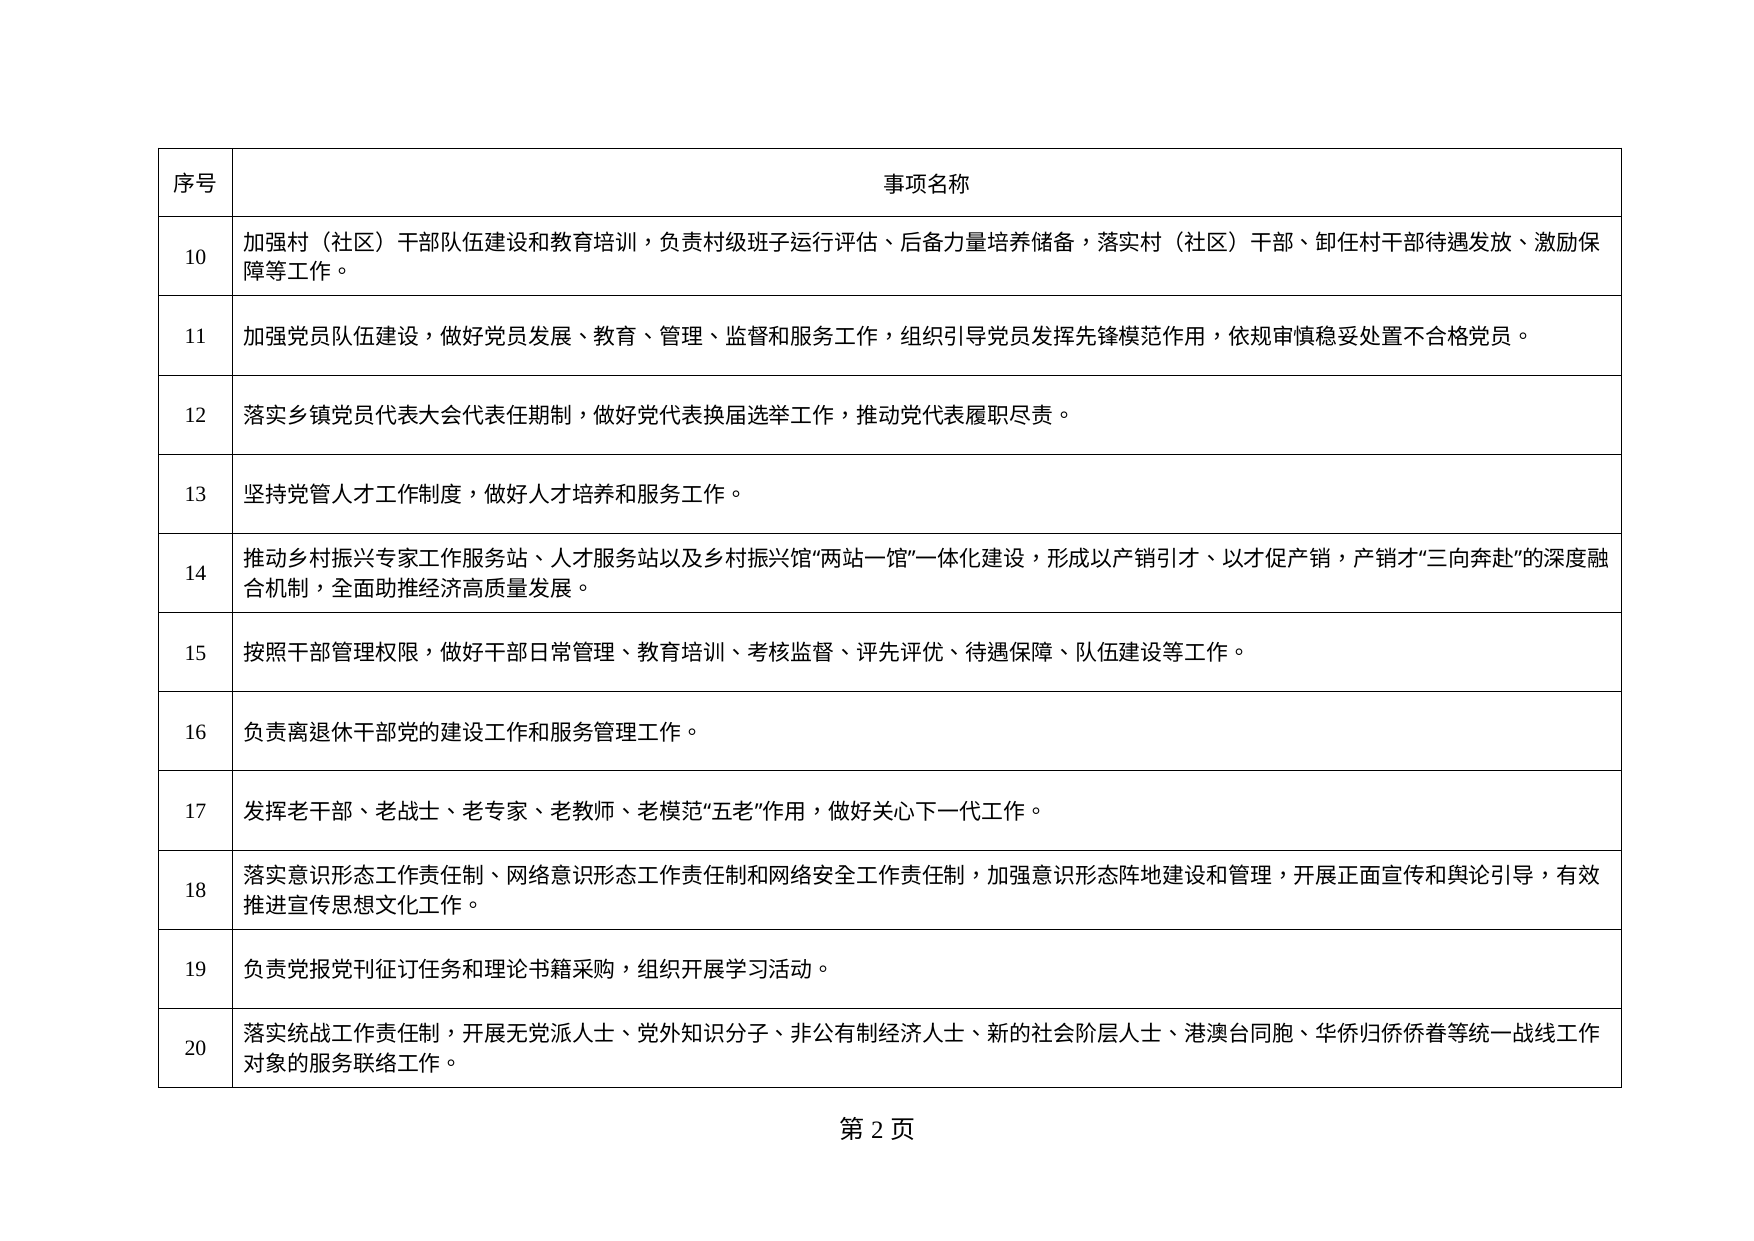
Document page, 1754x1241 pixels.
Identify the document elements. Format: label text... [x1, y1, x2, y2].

table_cell 17 [159, 771, 232, 849]
table_cell 按照干部管理权限，做好干部日常管理、教育培训、考核监督、评先评优、待遇保障、队伍建设等工作。 [233, 613, 1621, 691]
table_cell 18 [159, 851, 232, 929]
table_cell 加强党员队伍建设，做好党员发展、教育、管理、监督和服务工作，组织引导党员发挥先锋模范作用，依规审慎稳妥处置不合格党员。 [233, 296, 1621, 374]
table_cell 加强村（社区）干部队伍建设和教育培训，负责村级班子运行评估、后备力量培养储备，落实村（社区）干部、卸任村干部待遇发放、激励保障等工作。 [233, 217, 1621, 295]
table_cell 坚持党管人才工作制度，做好人才培养和服务工作。 [233, 455, 1621, 533]
table_cell 落实乡镇党员代表大会代表任期制，做好党代表换届选举工作，推动党代表履职尽责。 [233, 376, 1621, 454]
table_cell 11 [159, 296, 232, 374]
table_cell 负责离退休干部党的建设工作和服务管理工作。 [233, 692, 1621, 770]
table_cell 19 [159, 930, 232, 1008]
table_cell 14 [159, 534, 232, 612]
table_header 序号 [159, 149, 232, 216]
table_cell 13 [159, 455, 232, 533]
table_cell 20 [159, 1009, 232, 1087]
table_header 事项名称 [233, 149, 1621, 216]
table_cell 15 [159, 613, 232, 691]
table_cell 落实意识形态工作责任制、网络意识形态工作责任制和网络安全工作责任制，加强意识形态阵地建设和管理，开展正面宣传和舆论引导，有效推进宣传思想文化工作。 [233, 851, 1621, 929]
table_cell 落实统战工作责任制，开展无党派人士、党外知识分子、非公有制经济人士、新的社会阶层人士、港澳台同胞、华侨归侨侨眷等统一战线工作对象的服务联络工作。 [233, 1009, 1621, 1087]
table_cell 负责党报党刊征订任务和理论书籍采购，组织开展学习活动。 [233, 930, 1621, 1008]
table_cell 推动乡村振兴专家工作服务站、人才服务站以及乡村振兴馆“两站一馆”一体化建设，形成以产销引才、以才促产销，产销才“三向奔赴”的深度融合机制，全面助推经济高质量发展。 [233, 534, 1621, 612]
table_cell 16 [159, 692, 232, 770]
table_cell 12 [159, 376, 232, 454]
table_cell 10 [159, 217, 232, 295]
table_cell 发挥老干部、老战士、老专家、老教师、老模范“五老”作用，做好关心下一代工作。 [233, 771, 1621, 849]
